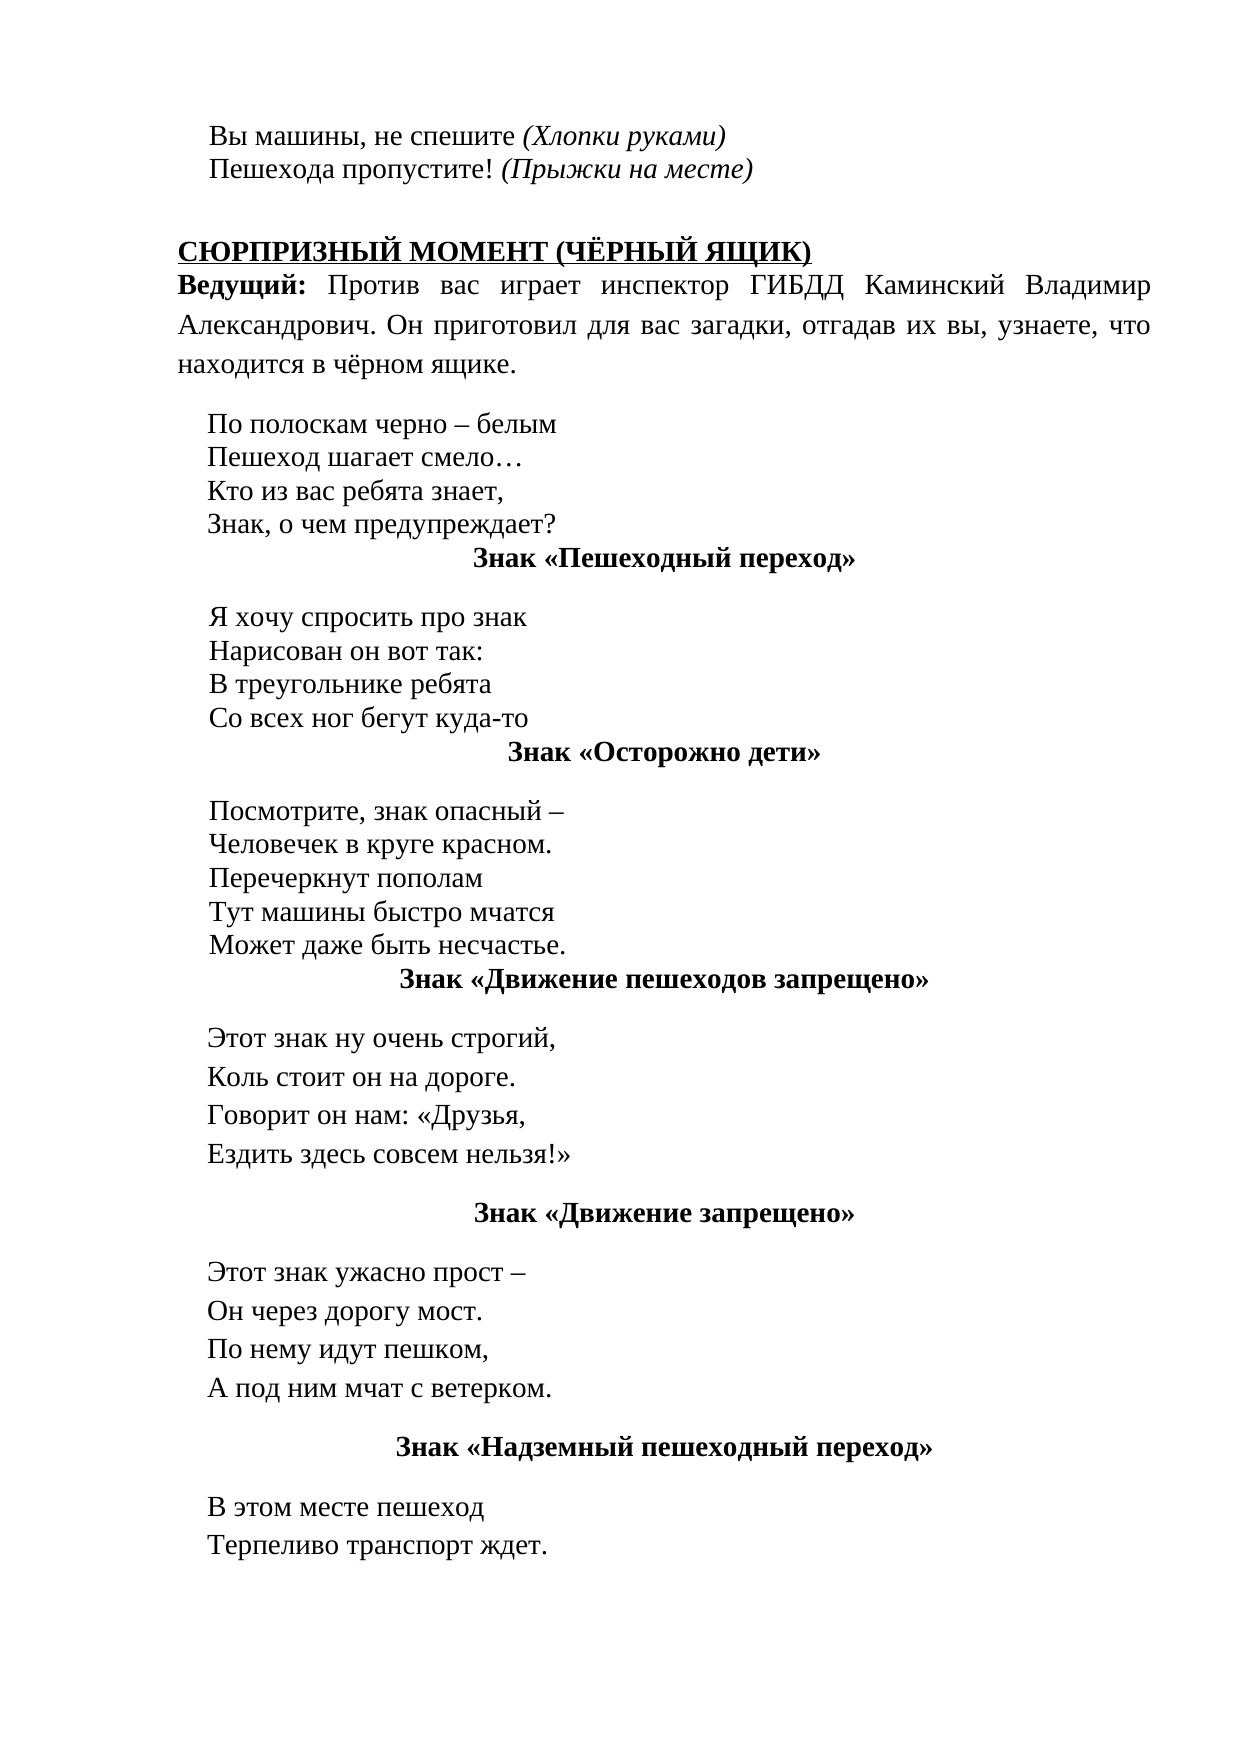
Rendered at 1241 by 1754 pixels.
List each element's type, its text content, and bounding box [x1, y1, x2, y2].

text Перечеркнут пополам [177, 860, 1152, 894]
text Этот знак ужасно прост – Он через дорогу мост. По нему идут пешком, А под ним мчат с ветерком. [207, 1254, 1148, 1404]
text Нарисован он вот так: [177, 633, 1152, 667]
text Пешехода пропустите! (Прыжки на месте) [177, 152, 1152, 185]
text СЮРПРИЗНЫЙ МОМЕНТ (ЧЁРНЫЙ ЯЩИК) [177, 234, 1152, 267]
text Этот знак ну очень строгий, Коль стоит он на дороге. Говорит он нам: «Друзья, Ездить здесь совсем нельзя!» [207, 1020, 1148, 1169]
text Знак «Пешеходный переход» [180, 540, 1148, 574]
text Знак «Надземный пешеходный переход» [180, 1429, 1148, 1463]
text Может даже быть несчастье. [177, 927, 1152, 961]
text По полоскам черно – белым [207, 406, 1148, 439]
text Со всех ног бегут куда-то [177, 700, 1152, 734]
text Тут машины быстро мчатся [177, 894, 1152, 927]
text Ведущий: Против вас играет инспектор ГИБДД Каминский Владимир Александрович. Он приготовил для вас загадки, отгадав их вы, узнаете, что находится в чёрном ящике. [177, 267, 1152, 380]
text В треугольнике ребята [177, 667, 1152, 700]
text Знак «Осторожно дети» [180, 734, 1148, 767]
text Пешеход шагает смело… [207, 439, 1148, 473]
text Знак «Движение запрещено» [180, 1195, 1148, 1229]
text Знак «Движение пешеходов запрещено» [180, 961, 1148, 994]
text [207, 1489, 1148, 1561]
text Знак, о чем предупреждает? [207, 507, 1148, 540]
text Человечек в круге красном. [177, 827, 1152, 860]
text Я хочу спросить про знак [177, 599, 1152, 633]
text Кто из вас ребята знает, [207, 473, 1148, 507]
text Посмотрите, знак опасный – [177, 793, 1152, 827]
text Вы машины, не спешите (Хлопки руками) [177, 118, 1152, 152]
